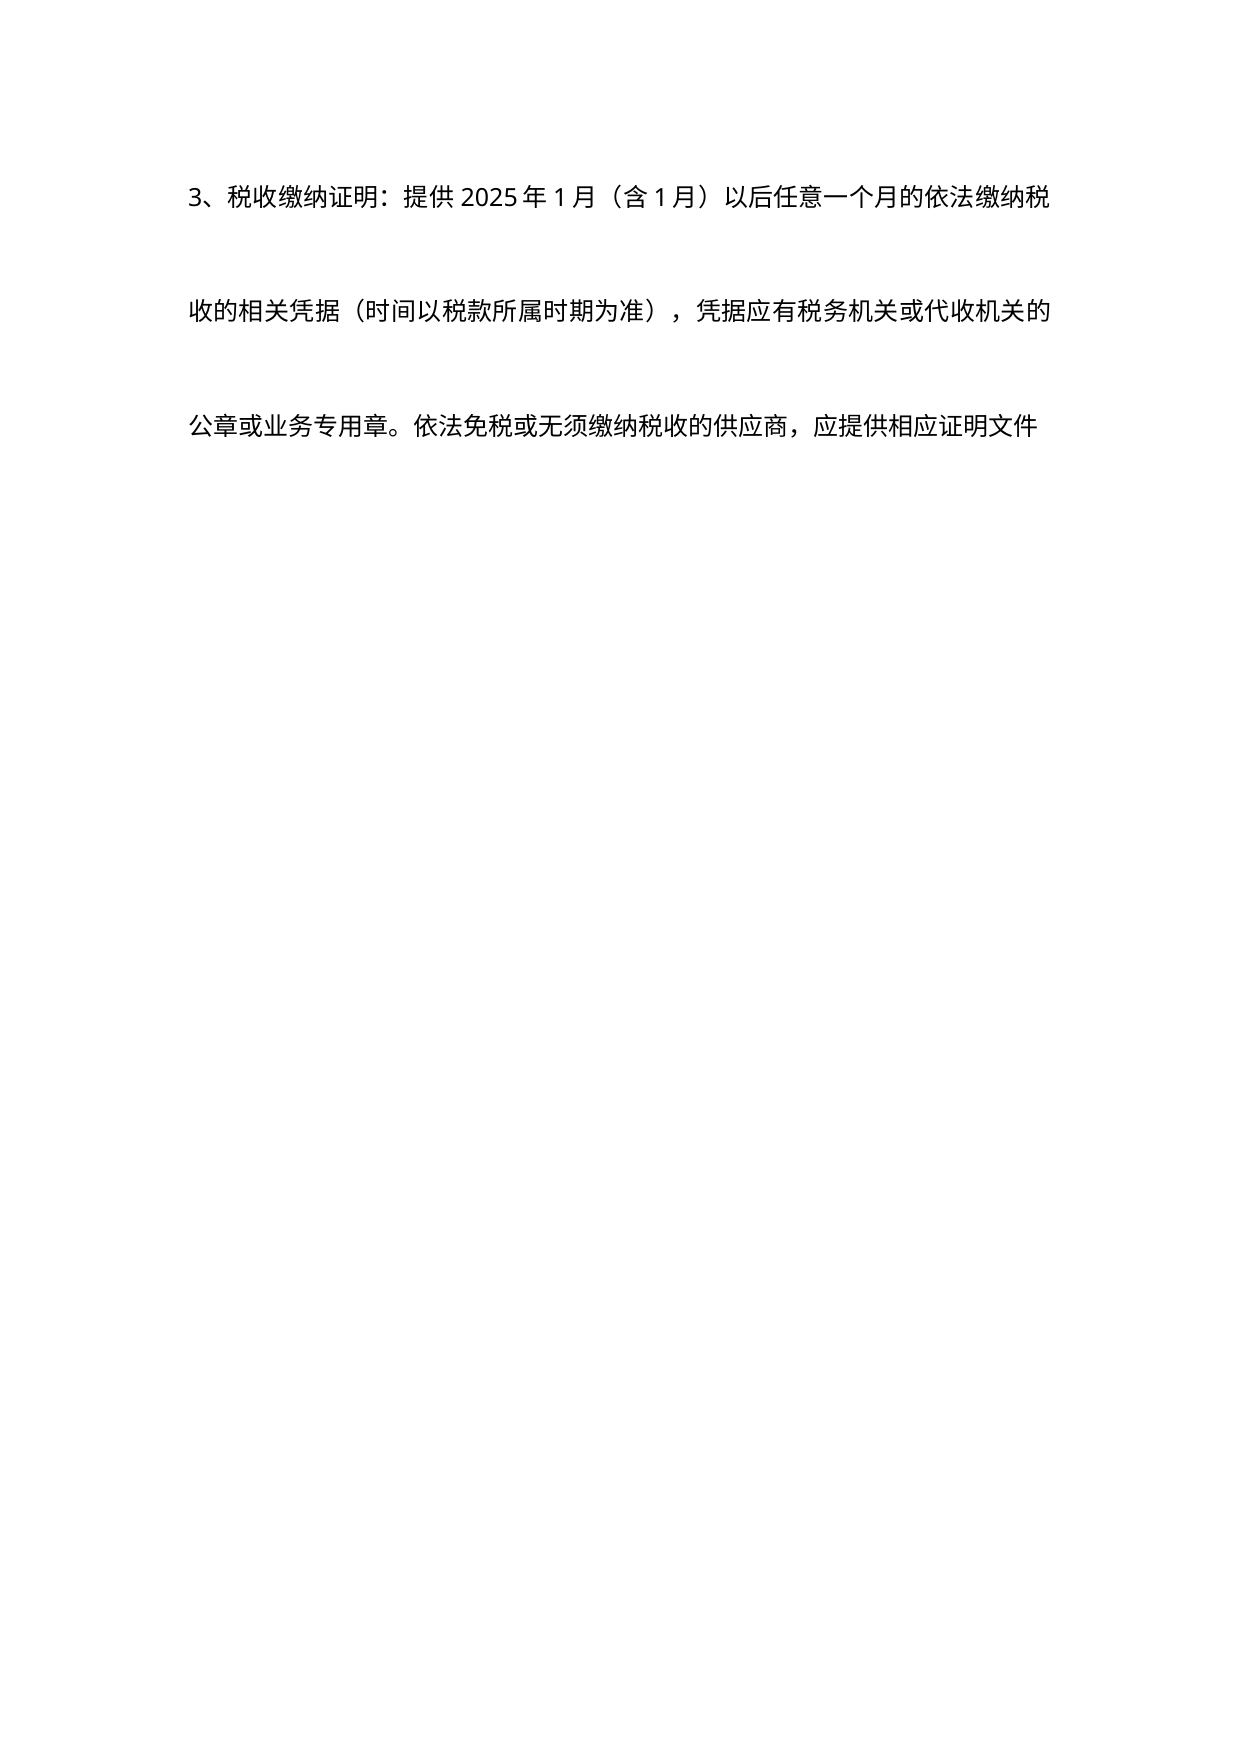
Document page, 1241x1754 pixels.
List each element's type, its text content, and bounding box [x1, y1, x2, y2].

text 3、税收缴纳证明：提供2025年1月（含1月）以后任意一个月的依法缴纳税收的相关凭据（时间以税款所属时期为准），凭据应有税务机关或代收机关的公章或业务专用章。依法免税或无须缴纳税收的供应商，应提供相应证明文件 [188, 162, 1052, 457]
